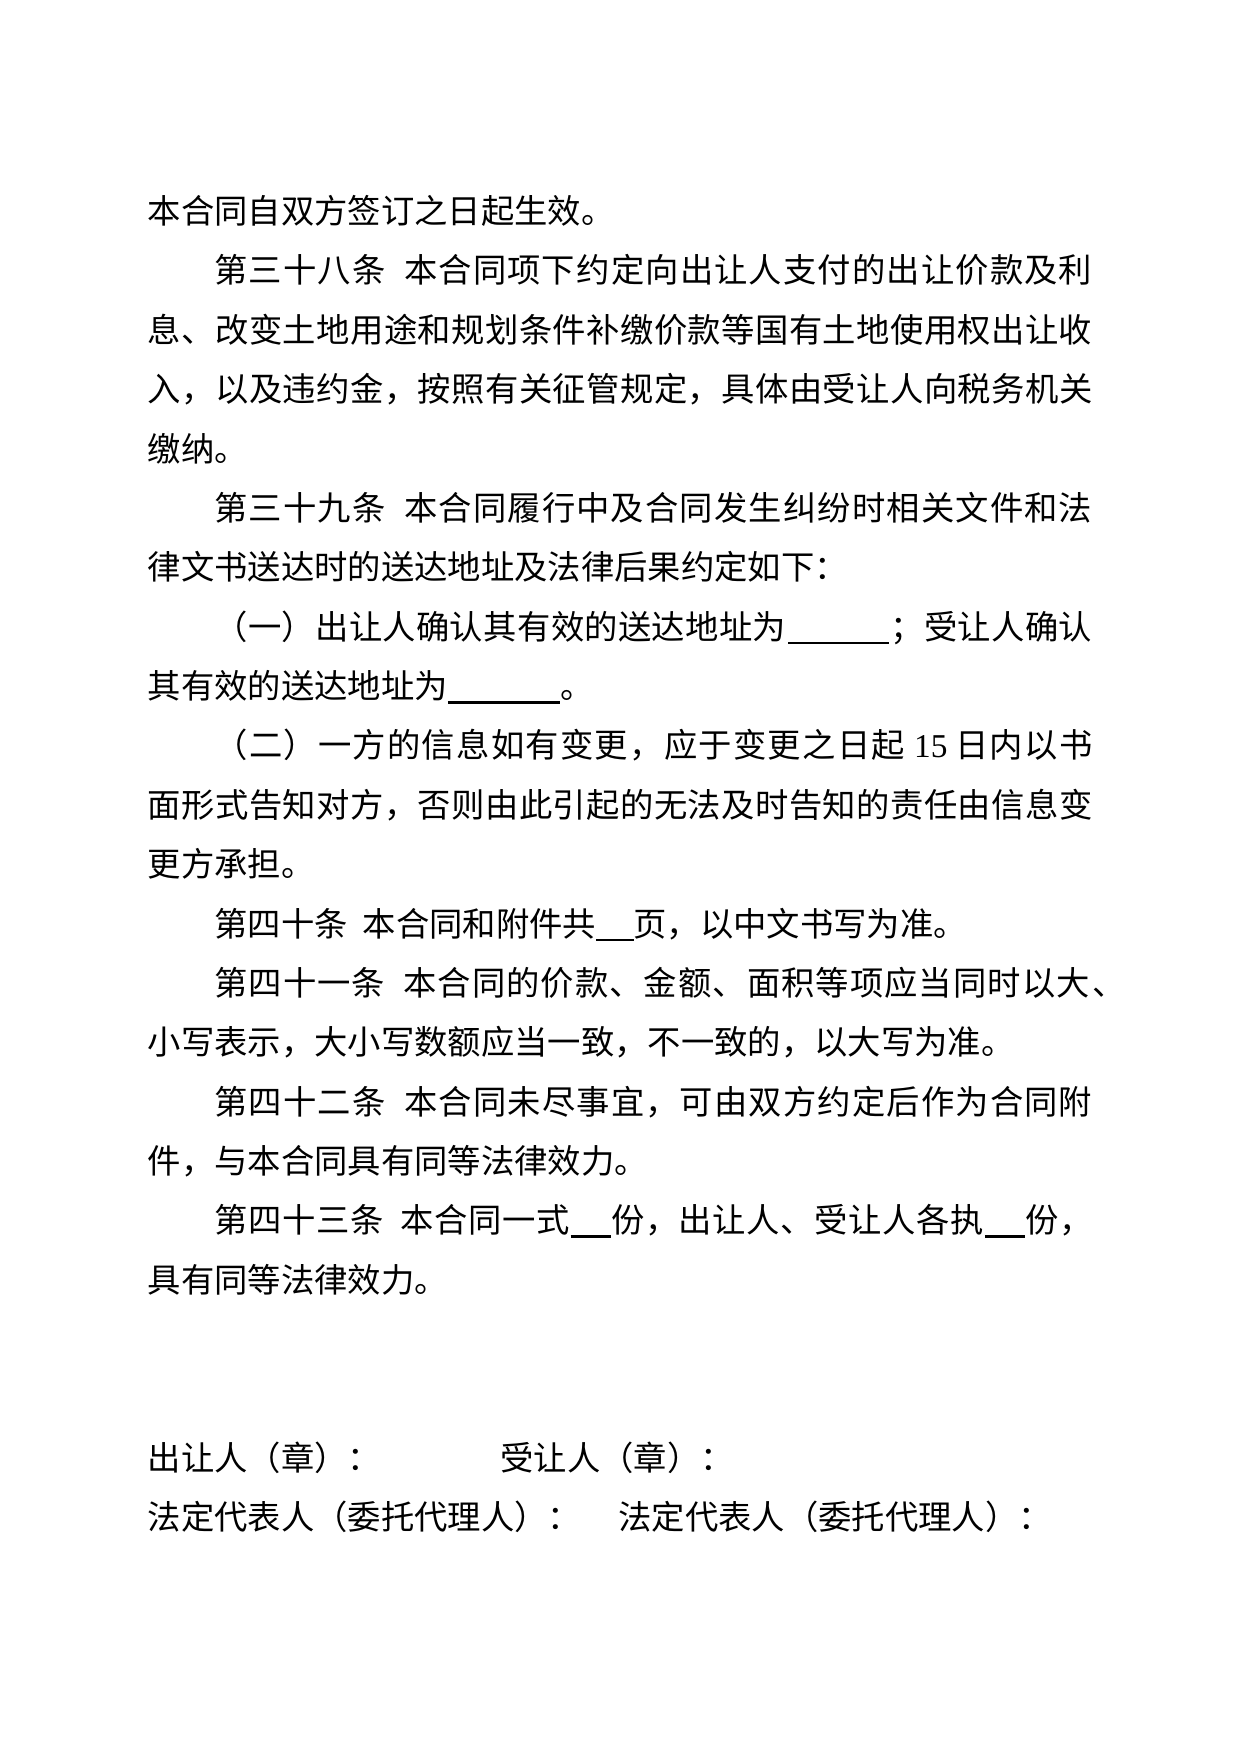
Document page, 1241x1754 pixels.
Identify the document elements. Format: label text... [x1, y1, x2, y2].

text 第四十条 本合同和附件共 页，以中文书写为准。 [148, 892, 1092, 951]
text （一）出让人确认其有效的送达地址为 ；受让人确认其有效的送达地址为 。 [148, 595, 1092, 714]
text （二）一方的信息如有变更，应于变更之日起15日内以书面形式告知对方，否则由此引起的无法及时告知的责任由信息变更方承担。 [148, 714, 1092, 892]
text 法定代表人（委托代理人）： 法定代表人（委托代理人）： [148, 1486, 1092, 1545]
text 第四十二条 本合同未尽事宜，可由双方约定后作为合同附件，与本合同具有同等法律效力。 [148, 1070, 1092, 1189]
text 第四十三条 本合同一式 份，出让人、受让人各执 份，具有同等法律效力。 [148, 1189, 1092, 1307]
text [148, 179, 1092, 239]
text 第三十八条 本合同项下约定向出让人支付的出让价款及利息、改变土地用途和规划条件补缴价款等国有土地使用权出让收入，以及违约金，按照有关征管规定，具体由受让人向税务机关缴纳。 [148, 239, 1092, 476]
text 第三十九条 本合同履行中及合同发生纠纷时相关文件和法律文书送达时的送达地址及法律后果约定如下： [148, 476, 1092, 595]
text 第四十一条 本合同的价款、金额、面积等项应当同时以大、小写表示，大小写数额应当一致，不一致的，以大写为准。 [148, 951, 1092, 1070]
text 出让人（章）： 受让人（章）： [148, 1426, 1092, 1486]
